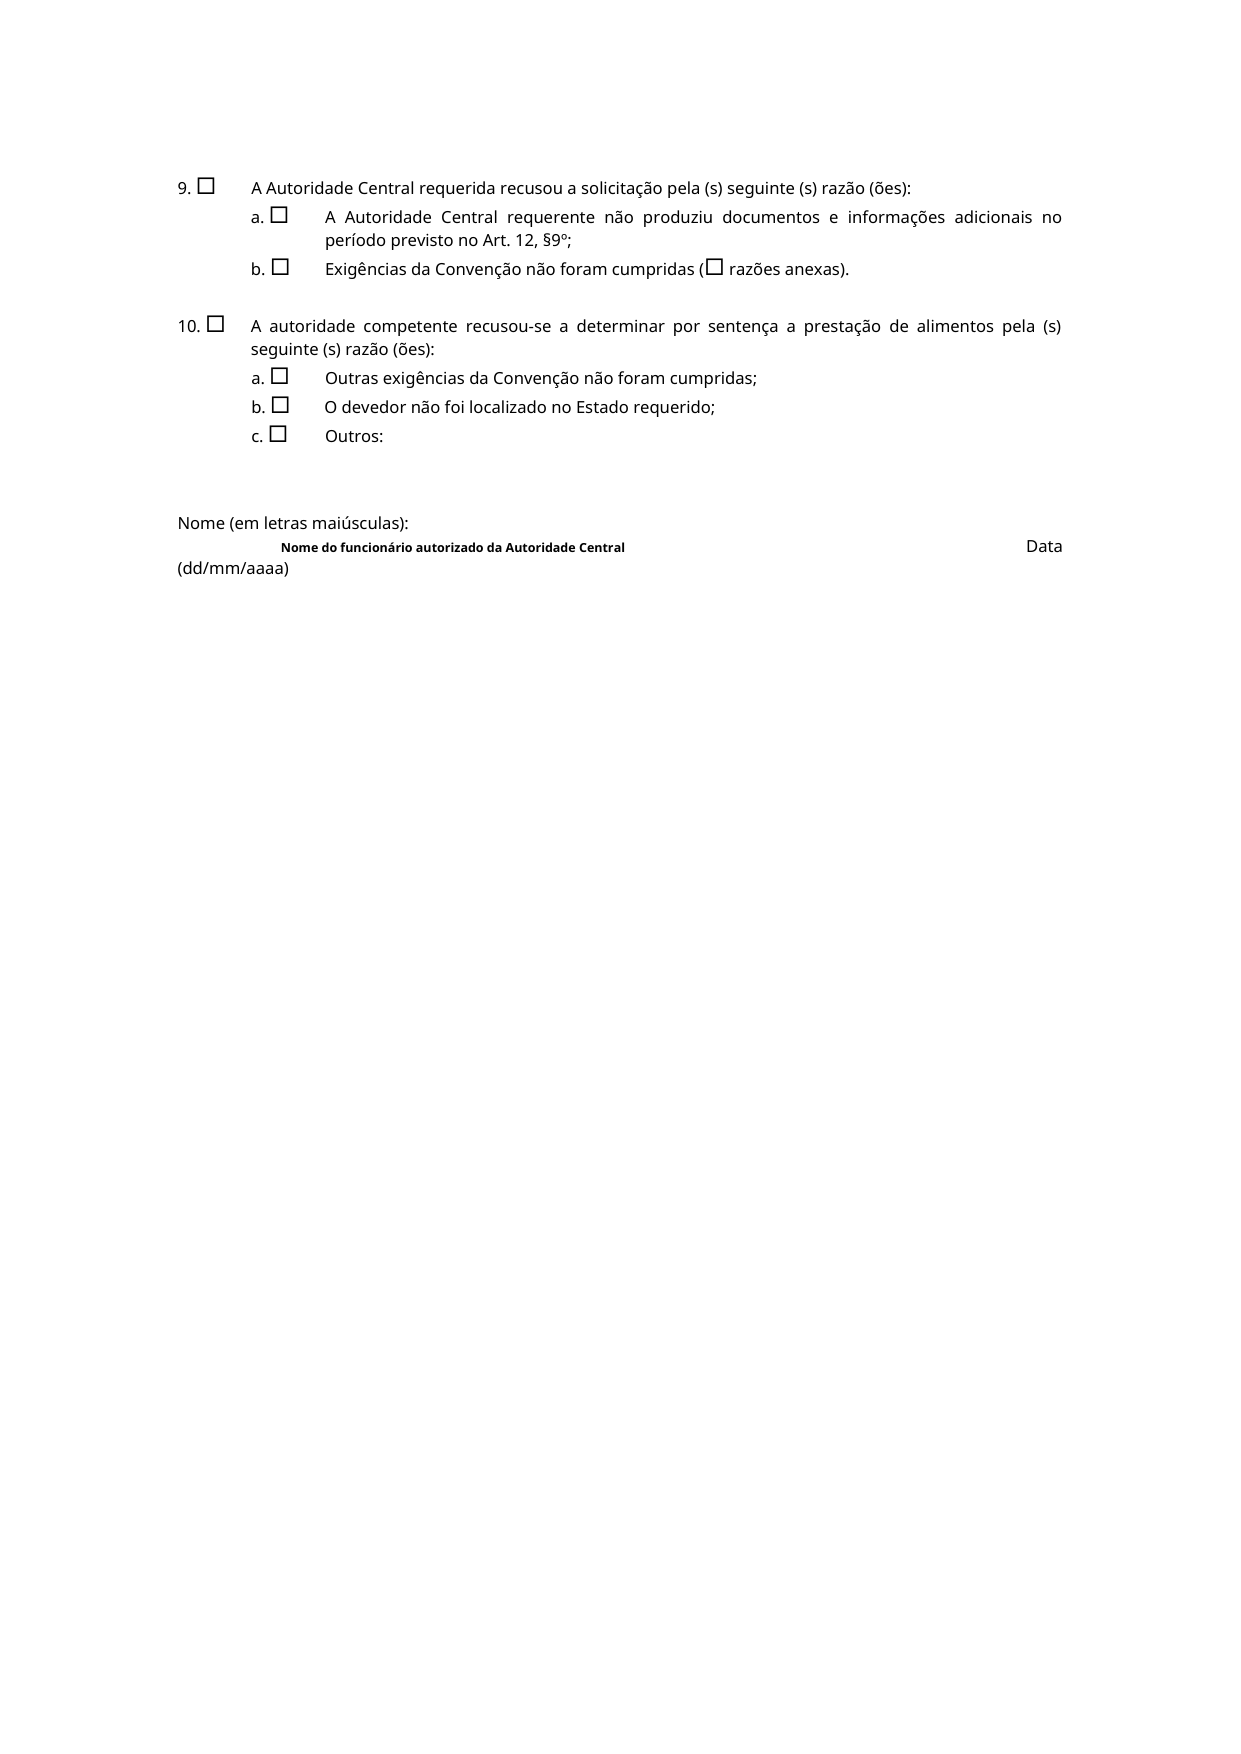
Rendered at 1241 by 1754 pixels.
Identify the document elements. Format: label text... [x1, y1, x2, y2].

text b. O devedor não foi localizado no Estado requerido; [251, 396, 1063, 418]
text 10. A autoridade competente recusou-se a determinar por sentença a prestação de alimentos pela (s) seguinte (s) razão (ões): [177, 315, 1063, 361]
text b. Exigências da Convenção não foram cumpridas ( razões anexas). [251, 257, 1063, 280]
text c. Outros: [177, 425, 1063, 447]
text Nome (em letras maiúsculas): [177, 512, 1063, 534]
text a. Outras exigências da Convenção não foram cumpridas; [177, 367, 1063, 389]
text 9. A Autoridade Central requerida recusou a solicitação pela (s) seguinte (s) razão (ões): [177, 177, 1063, 199]
text Nome do funcionário autorizado da Autoridade Central Data (dd/mm/aaaa) [177, 534, 1063, 580]
text a. A Autoridade Central requerente não produziu documentos e informações adicionais no período previsto no Art. 12, §9º; [251, 206, 1063, 251]
